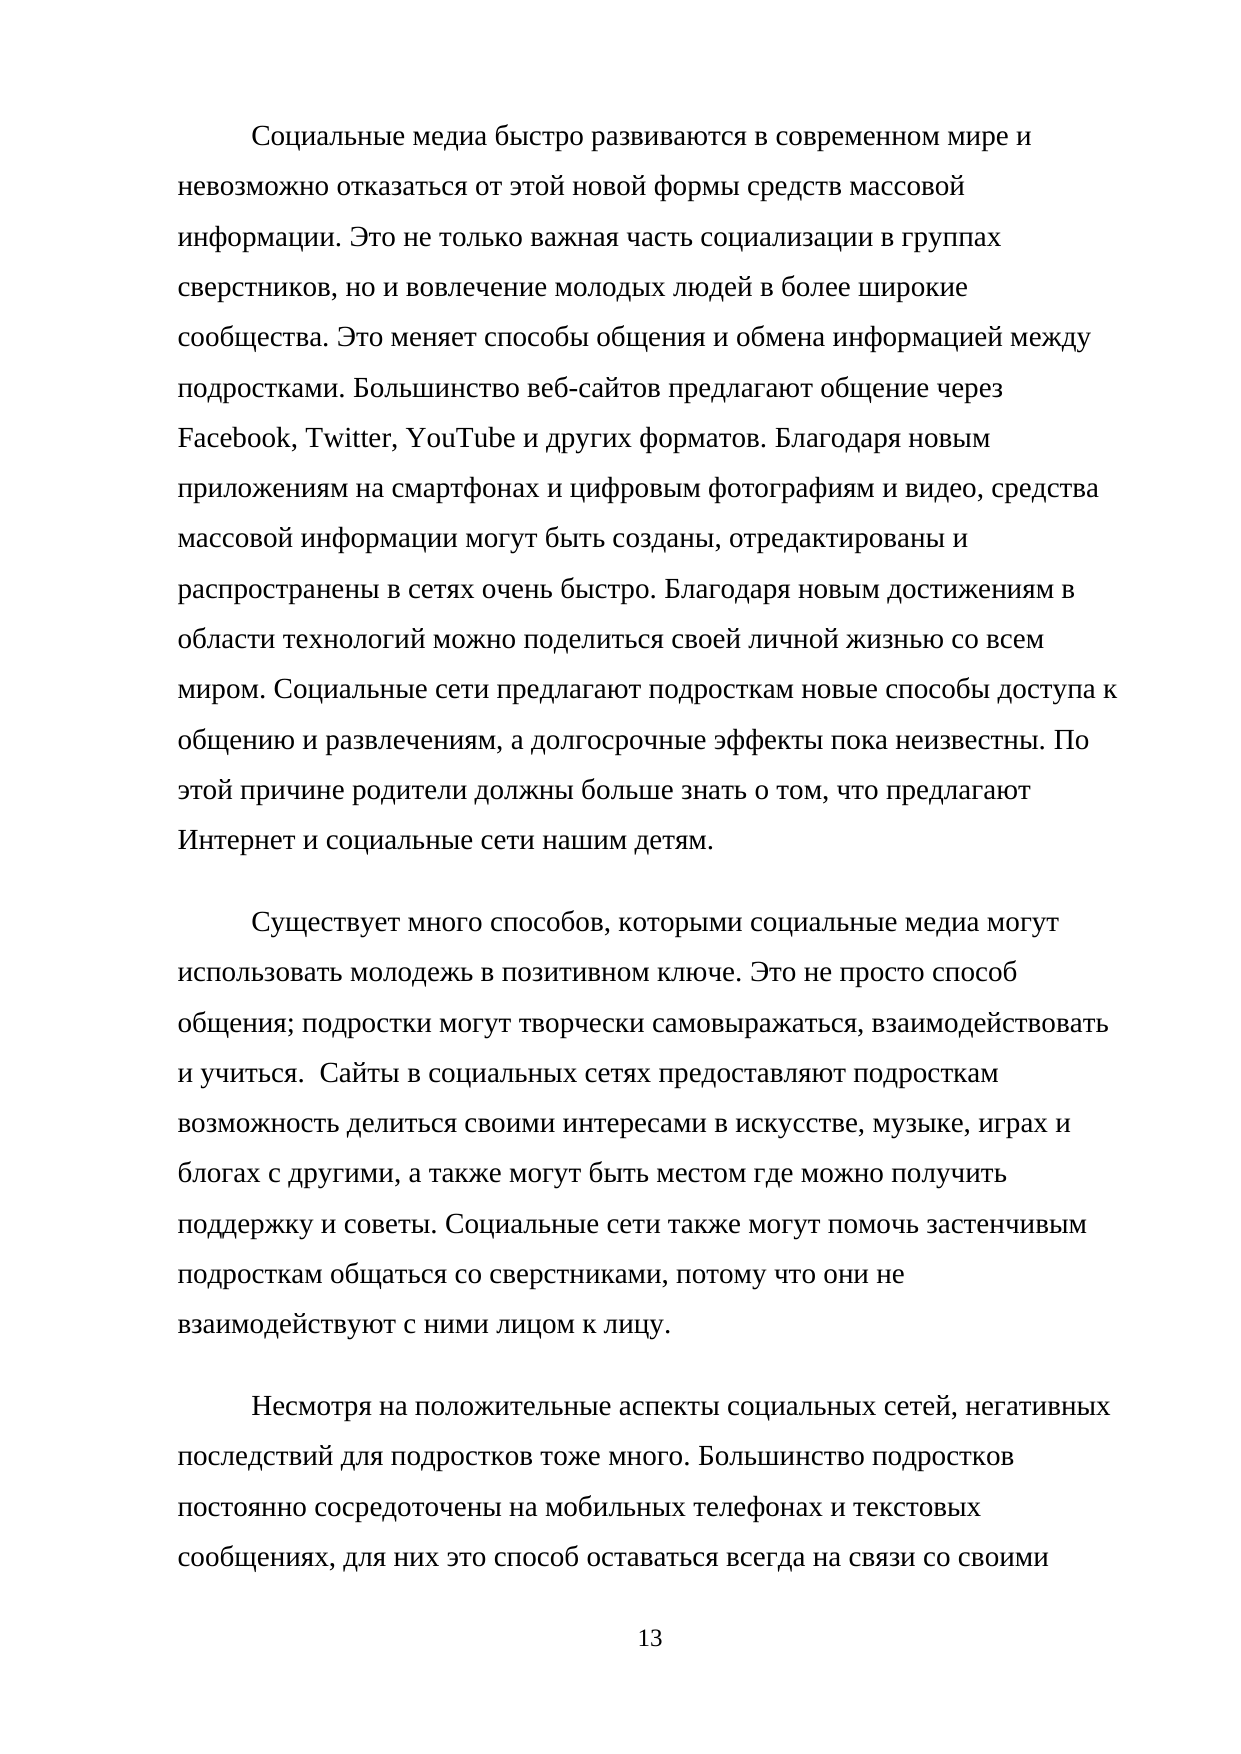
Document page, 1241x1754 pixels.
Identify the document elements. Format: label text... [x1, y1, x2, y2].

text Социальные медиа быстро развиваются в современном мире и невозможно отказаться от этой новой формы средств массовой информации. Это не только важная часть социализации в группах сверстников, но и вовлечение молодых людей в более широкие сообщества. Это меняет способы общения и обмена информацией между подростками. Большинство веб-сайтов предлагают общение через Facebook, Twitter, YouTube и других форматов. Благодаря новым приложениям на смартфонах и цифровым фотографиям и видео, средства массовой информации могут быть созданы, отредактированы и распространены в сетях очень быстро. Благодаря новым достижениям в области технологий можно поделиться своей личной жизнью со всем миром. Социальные сети предлагают подросткам новые способы доступа к общению и развлечениям, а долгосрочные эффекты пока неизвестны. По этой причине родители должны больше знать о том, что предлагают Интернет и социальные сети нашим детям. [177, 118, 1122, 856]
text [177, 1388, 1122, 1573]
text Существует много способов, которыми социальные медиа могут использовать молодежь в позитивном ключе. Это не просто способ общения; подростки могут творчески самовыражаться, взаимодействовать и учиться. Сайты в социальных сетях предоставляют подросткам возможность делиться своими интересами в искусстве, музыке, играх и блогах с другими, а также могут быть местом где можно получить поддержку и советы. Социальные сети также могут помочь застенчивым подросткам общаться со сверстниками, потому что они не взаимодействуют с ними лицом к лицу. [177, 904, 1122, 1340]
